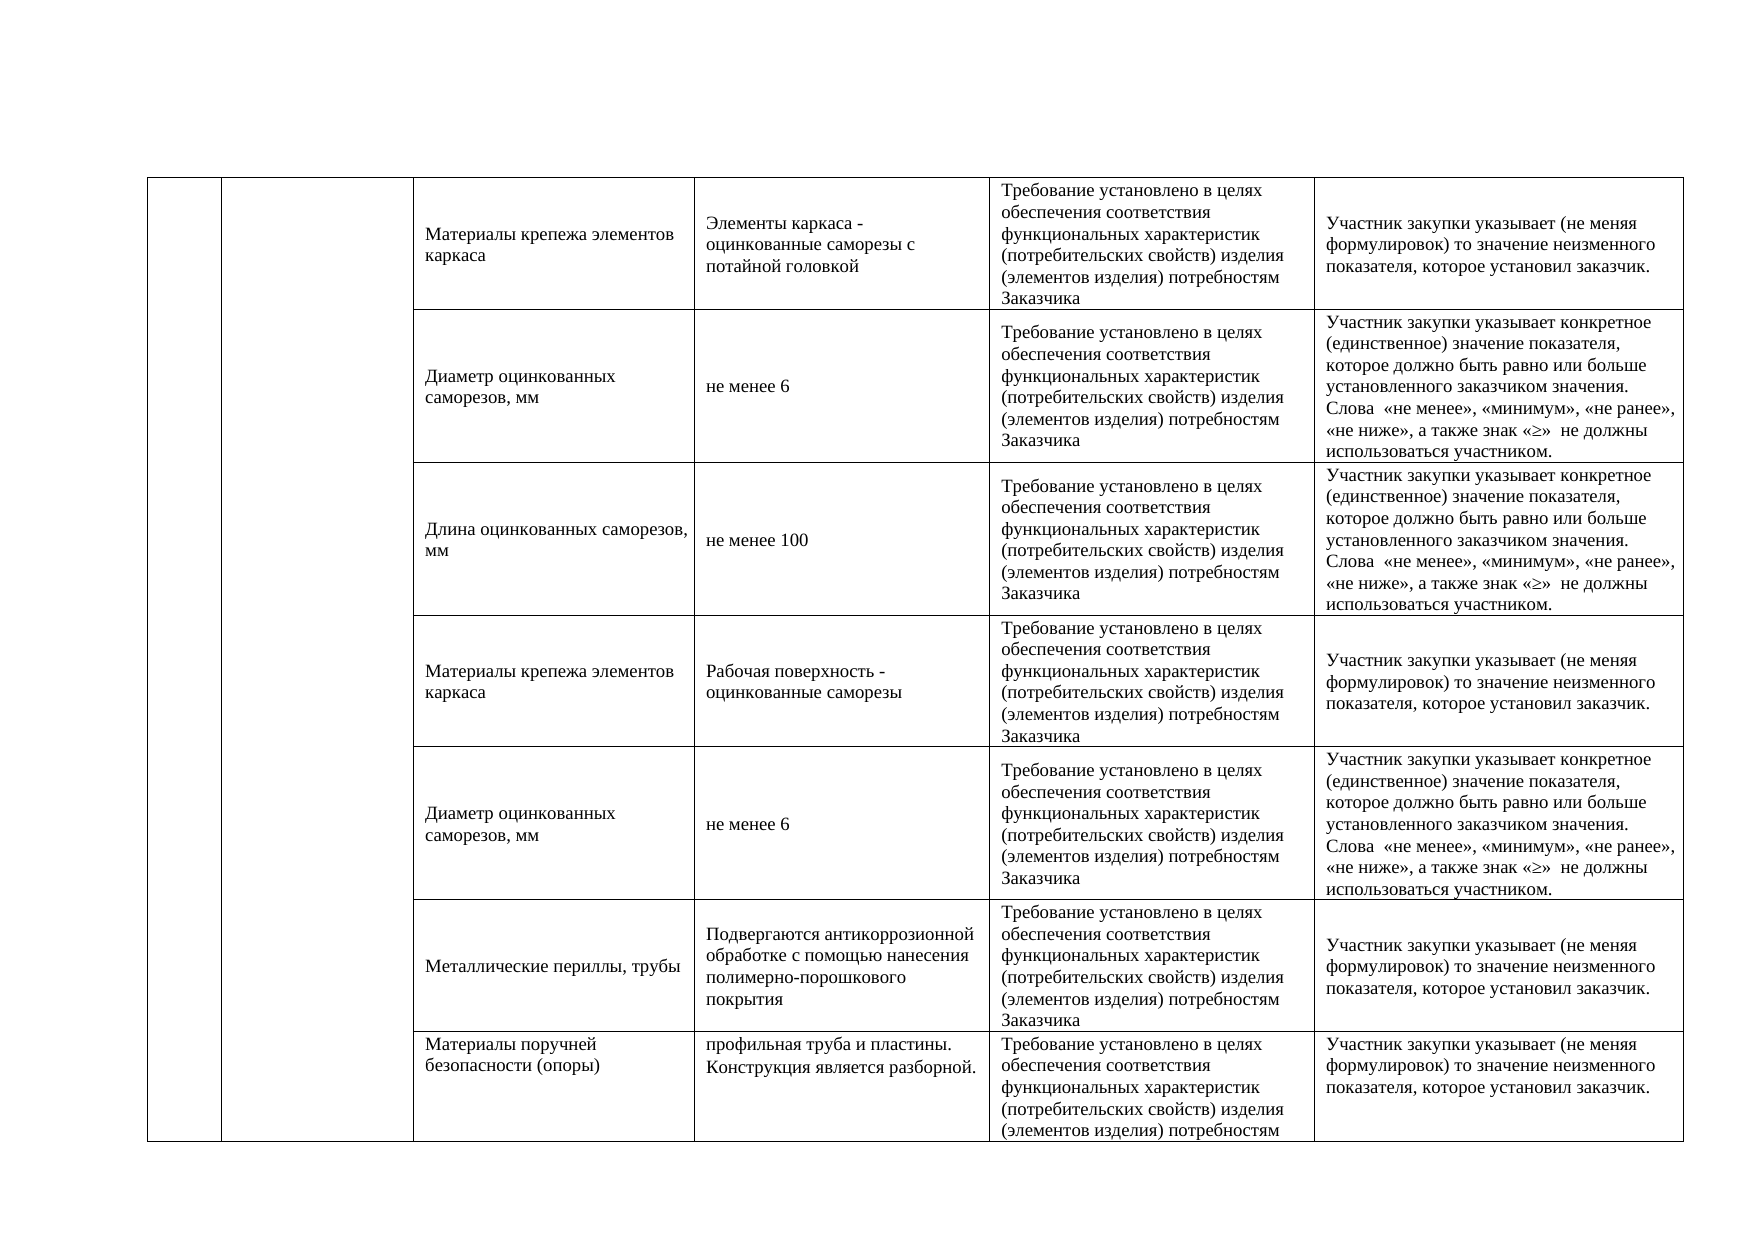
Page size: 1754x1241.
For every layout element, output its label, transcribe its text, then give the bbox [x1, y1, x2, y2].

table_cell Участник закупки указывает (не меняя формулировок) то значение неизменного показателя, которое установил заказчик. [1315, 900, 1683, 1031]
table_cell не менее 6 [695, 747, 989, 899]
table_cell Подвергаются антикоррозионной обработке с помощью нанесения полимерно-порошкового покрытия [695, 900, 989, 1031]
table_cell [695, 1032, 989, 1141]
table_cell Участник закупки указывает (не меняя формулировок) то значение неизменного показателя, которое установил заказчик. [1315, 616, 1683, 746]
table_cell Металлические периллы, трубы [414, 900, 694, 1031]
table_cell Диаметр оцинкованных саморезов, мм [414, 747, 694, 899]
table_cell не менее 100 [695, 463, 989, 615]
table_cell не менее 6 [695, 310, 989, 462]
table_cell Участник закупки указывает (не меняя формулировок) то значение неизменного показателя, которое установил заказчик. [1315, 178, 1683, 309]
table_cell Диаметр оцинкованных саморезов, мм [414, 310, 694, 462]
table_cell Рабочая поверхность - оцинкованные саморезы [695, 616, 989, 746]
table_cell Материалы крепежа элементов каркаса [414, 616, 694, 746]
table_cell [1315, 1032, 1683, 1141]
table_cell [414, 1032, 694, 1141]
table_cell Материалы крепежа элементов каркаса [414, 178, 694, 309]
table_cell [990, 1032, 1314, 1141]
table_cell Элементы каркаса - оцинкованные саморезы с потайной головкой [695, 178, 989, 309]
table_cell Длина оцинкованных саморезов, мм [414, 463, 694, 615]
